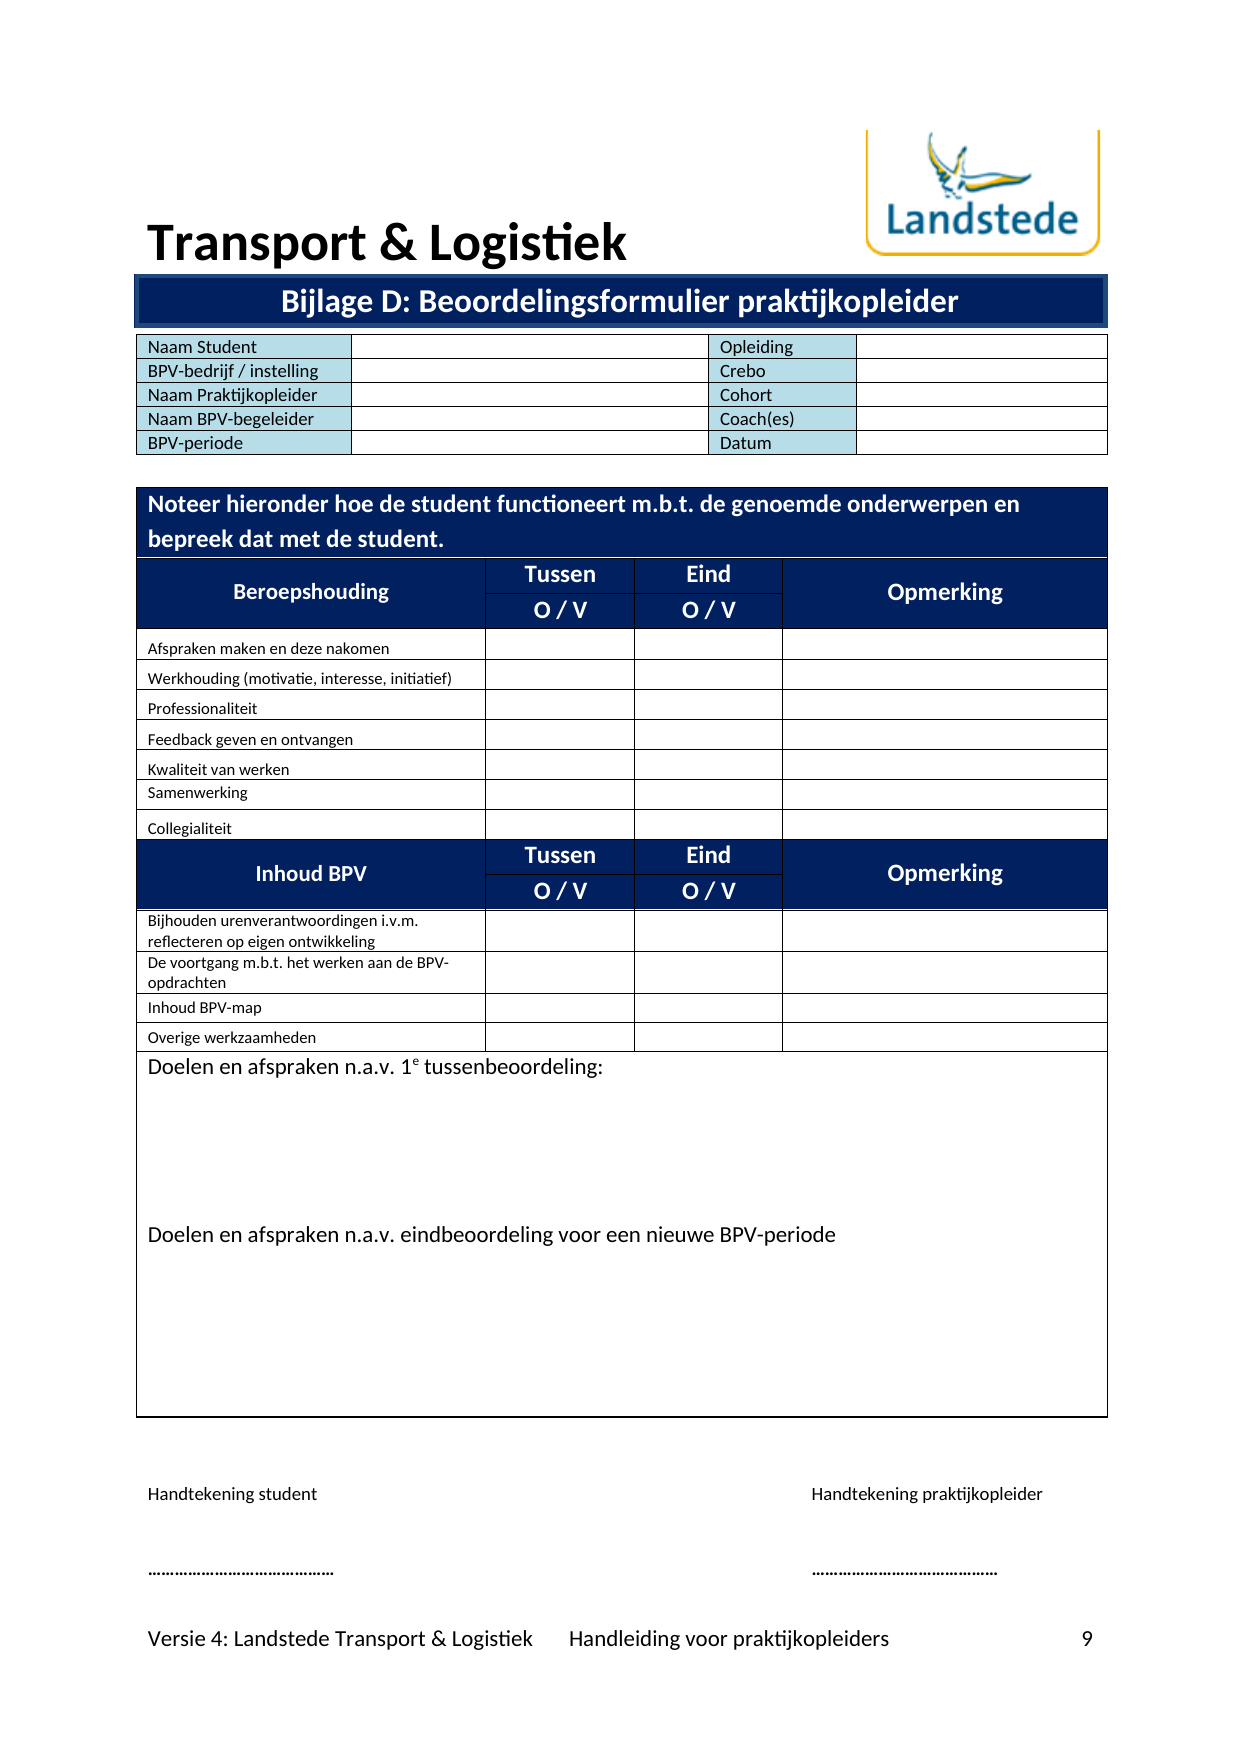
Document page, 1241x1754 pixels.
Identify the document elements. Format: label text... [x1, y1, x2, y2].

table_header [857, 335, 1107, 358]
table_cell [857, 407, 1107, 430]
table_cell Cohort [709, 383, 856, 406]
table_cell [783, 629, 1107, 658]
table_cell [857, 383, 1107, 406]
table_cell [635, 1023, 782, 1051]
table_cell Inhoud BPV [137, 840, 485, 909]
table_cell Collegialiteit [137, 810, 485, 839]
table_cell [635, 660, 782, 689]
table_cell Inhoud BPV-map [137, 994, 485, 1022]
table_cell [352, 431, 708, 454]
table_cell Professionaliteit [137, 690, 485, 719]
table_header Naam Student [137, 335, 351, 358]
table_cell [486, 952, 634, 993]
table_cell O / V [486, 875, 634, 909]
table_cell [857, 431, 1107, 454]
table_cell Tussen [486, 840, 634, 874]
table_cell [635, 911, 782, 951]
table_cell O / V [635, 594, 782, 628]
table_cell Naam BPV-begeleider [137, 407, 351, 430]
table_cell Feedback geven en ontvangen [137, 720, 485, 749]
table_header [352, 335, 708, 358]
text Bijlage D: Beoordelingsformulier praktijkopleider [139, 278, 1103, 323]
table_header Noteer hieronder hoe de student functioneert m.b.t. de genoemde onderwerpen en bepreek dat met de student. [137, 488, 1107, 557]
table_cell [783, 994, 1107, 1022]
picture [865, 130, 1100, 256]
table_cell [783, 660, 1107, 689]
table_cell [783, 720, 1107, 749]
table_cell Overige werkzaamheden [137, 1023, 485, 1051]
table_cell Werkhouding (motivatie, interesse, initiatief) [137, 660, 485, 689]
table_cell [783, 810, 1107, 839]
table_cell [783, 911, 1107, 951]
table_cell [857, 359, 1107, 382]
table_cell [486, 720, 634, 749]
table_cell [635, 629, 782, 658]
table_cell [783, 952, 1107, 993]
table_cell Bijhouden urenverantwoordingen i.v.m. reflecteren op eigen ontwikkeling [137, 911, 485, 951]
table_cell [635, 690, 782, 719]
table_cell BPV-periode [137, 431, 351, 454]
table_cell [783, 780, 1107, 808]
table_cell Tussen [486, 559, 634, 593]
table_cell BPV-bedrijf / instelling [137, 359, 351, 382]
table_cell Beroepshouding [137, 559, 485, 628]
table_cell Doelen en afspraken n.a.v. 1e tussenbeoordeling: Doelen en afspraken n.a.v. eindbeoordeling voor een nieuwe BPV-periode [137, 1052, 1107, 1416]
table_cell [486, 911, 634, 951]
table_cell Samenwerking [137, 780, 485, 808]
table_cell De voortgang m.b.t. het werken aan de BPV-opdrachten [137, 952, 485, 993]
table_cell [352, 383, 708, 406]
table_cell [352, 407, 708, 430]
table_cell Naam Praktijkopleider [137, 383, 351, 406]
table_cell [486, 810, 634, 839]
table_cell [486, 660, 634, 689]
table_cell Kwaliteit van werken [137, 750, 485, 779]
table_cell [635, 810, 782, 839]
table_cell [783, 750, 1107, 779]
table_header Opleiding [709, 335, 856, 358]
table_cell [486, 994, 634, 1022]
table_cell [635, 994, 782, 1022]
table_cell Afspraken maken en deze nakomen [137, 629, 485, 658]
table_cell [635, 952, 782, 993]
table_cell Datum [709, 431, 856, 454]
table_cell [486, 629, 634, 658]
table_cell O / V [486, 594, 634, 628]
table_cell [635, 720, 782, 749]
table_cell Opmerking [783, 559, 1107, 628]
table_cell O / V [635, 875, 782, 909]
table_cell [486, 690, 634, 719]
table_cell [486, 1023, 634, 1051]
table_cell [783, 690, 1107, 719]
table_cell [635, 750, 782, 779]
table_cell Eind [635, 559, 782, 593]
table_cell [783, 1023, 1107, 1051]
text Transport & Logistiek [148, 207, 1093, 274]
table_cell Coach(es) [709, 407, 856, 430]
table_cell Eind [635, 840, 782, 874]
table_cell [486, 780, 634, 808]
table_cell Crebo [709, 359, 856, 382]
table_cell Opmerking [783, 840, 1107, 909]
table_cell [635, 780, 782, 808]
text …………………………………… …………………………………… [148, 1557, 1093, 1580]
table_cell [486, 750, 634, 779]
text Handtekening student Handtekening praktijkopleider [148, 1482, 1093, 1531]
table_cell [352, 359, 708, 382]
